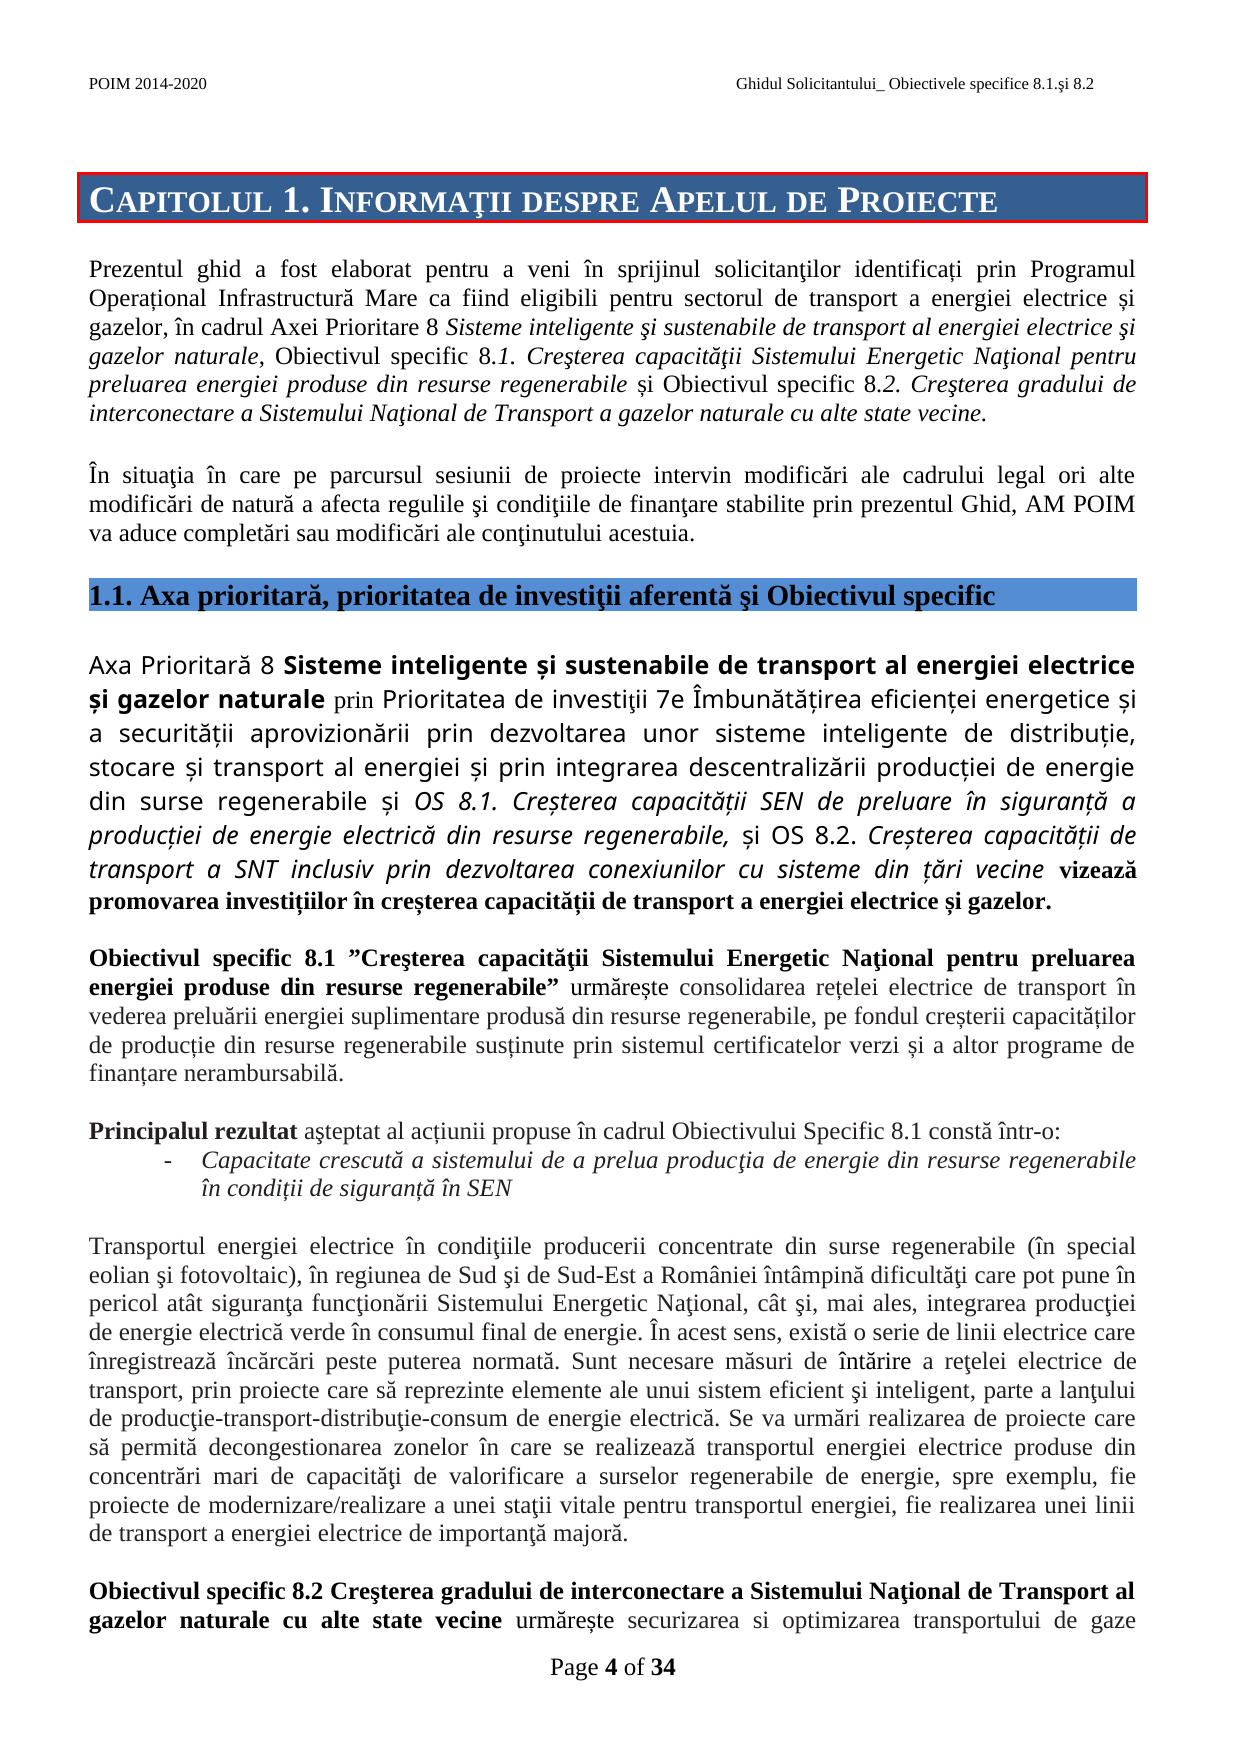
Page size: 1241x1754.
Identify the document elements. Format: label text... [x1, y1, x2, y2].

text Obiectivul specific 8.1 ”Creşterea capacităţii Sistemului Energetic Naţional pentru preluarea energiei produse din resurse regenerabile” urmărește consolidarea rețelei electrice de transport în vederea preluării energiei suplimentare produsă din resurse regenerabile, pe fondul creșterii capacităților de producție din resurse regenerabile susținute prin sistemul certificatelor verzi și a altor programe de finanțare nerambursabilă. [89, 943, 1137, 1087]
text Prezentul ghid a fost elaborat pentru a veni în sprijinul solicitanţilor identificați prin Programul Operațional Infrastructură Mare ca fiind eligibili pentru sectorul de transport a energiei electrice și gazelor, în cadrul Axei Prioritare 8 Sisteme inteligente şi sustenabile de transport al energiei electrice şi gazelor naturale, Obiectivul specific 8.1. Creşterea capacităţii Sistemului Energetic Naţional pentru preluarea energiei produse din resurse regenerabile și Obiectivul specific 8.2. Creşterea gradului de interconectare a Sistemului Naţional de Transport a gazelor naturale cu alte state vecine. [89, 254, 1137, 427]
text Capitolul 1. Informaţii despre Apelul de Proiecte [80, 175, 1145, 220]
list Capacitate crescută a sistemului de a prelua producţia de energie din resurse regenerabile în condiții de siguranță în SEN [164, 1145, 1137, 1202]
text 1.1. Axa prioritară, prioritatea de investiţii aferentă şi Obiectivul specific [89, 578, 1137, 611]
text Axa Prioritară 8 Sisteme inteligente şi sustenabile de transport al energiei electrice şi gazelor naturale prin Prioritatea de investiţii 7e Îmbunătățirea eficienței energetice și a securității aprovizionării prin dezvoltarea unor sisteme inteligente de distribuție, stocare și transport al energiei și prin integrarea descentralizării producției de energie din surse regenerabile și OS 8.1. Creșterea capacității SEN de preluare în siguranță a producției de energie electrică din resurse regenerabile, și OS 8.2. Creșterea capacității de transport a SNT inclusiv prin dezvoltarea conexiunilor cu sisteme din țări vecine vizează promovarea investițiilor în creșterea capacității de transport a energiei electrice și gazelor. [89, 648, 1137, 915]
text Transportul energiei electrice în condiţiile producerii concentrate din surse regenerabile (în special eolian şi fotovoltaic), în regiunea de Sud şi de Sud-Est a României întâmpină dificultăţi care pot pune în pericol atât siguranţa funcţionării Sistemului Energetic Naţional, cât şi, mai ales, integrarea producţiei de energie electrică verde în consumul final de energie. În acest sens, există o serie de linii electrice care înregistrează încărcări peste puterea normată. Sunt necesare măsuri de întărire a reţelei electrice de transport, prin proiecte care să reprezinte elemente ale unui sistem eficient şi inteligent, parte a lanţului de producţie-transport-distribuţie-consum de energie electrică. Se va urmări realizarea de proiecte care să permită decongestionarea zonelor în care se realizează transportul energiei electrice produse din concentrări mari de capacităţi de valorificare a surselor regenerabile de energie, spre exemplu, fie proiecte de modernizare/realizare a unei staţii vitale pentru transportul energiei, fie realizarea unei linii de transport a energiei electrice de importanţă majoră. [89, 1231, 1137, 1547]
text În situaţia în care pe parcursul sesiunii de proiecte intervin modificări ale cadrului legal ori alte modificări de natură a afecta regulile şi condiţiile de finanţare stabilite prin prezentul Ghid, AM POIM va aduce completări sau modificări ale conţinutului acestuia. [89, 461, 1137, 547]
text Principalul rezultat aşteptat al acțiunii propuse în cadrul Obiectivului Specific 8.1 constă într-o: [89, 1116, 1137, 1145]
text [89, 1576, 1137, 1633]
